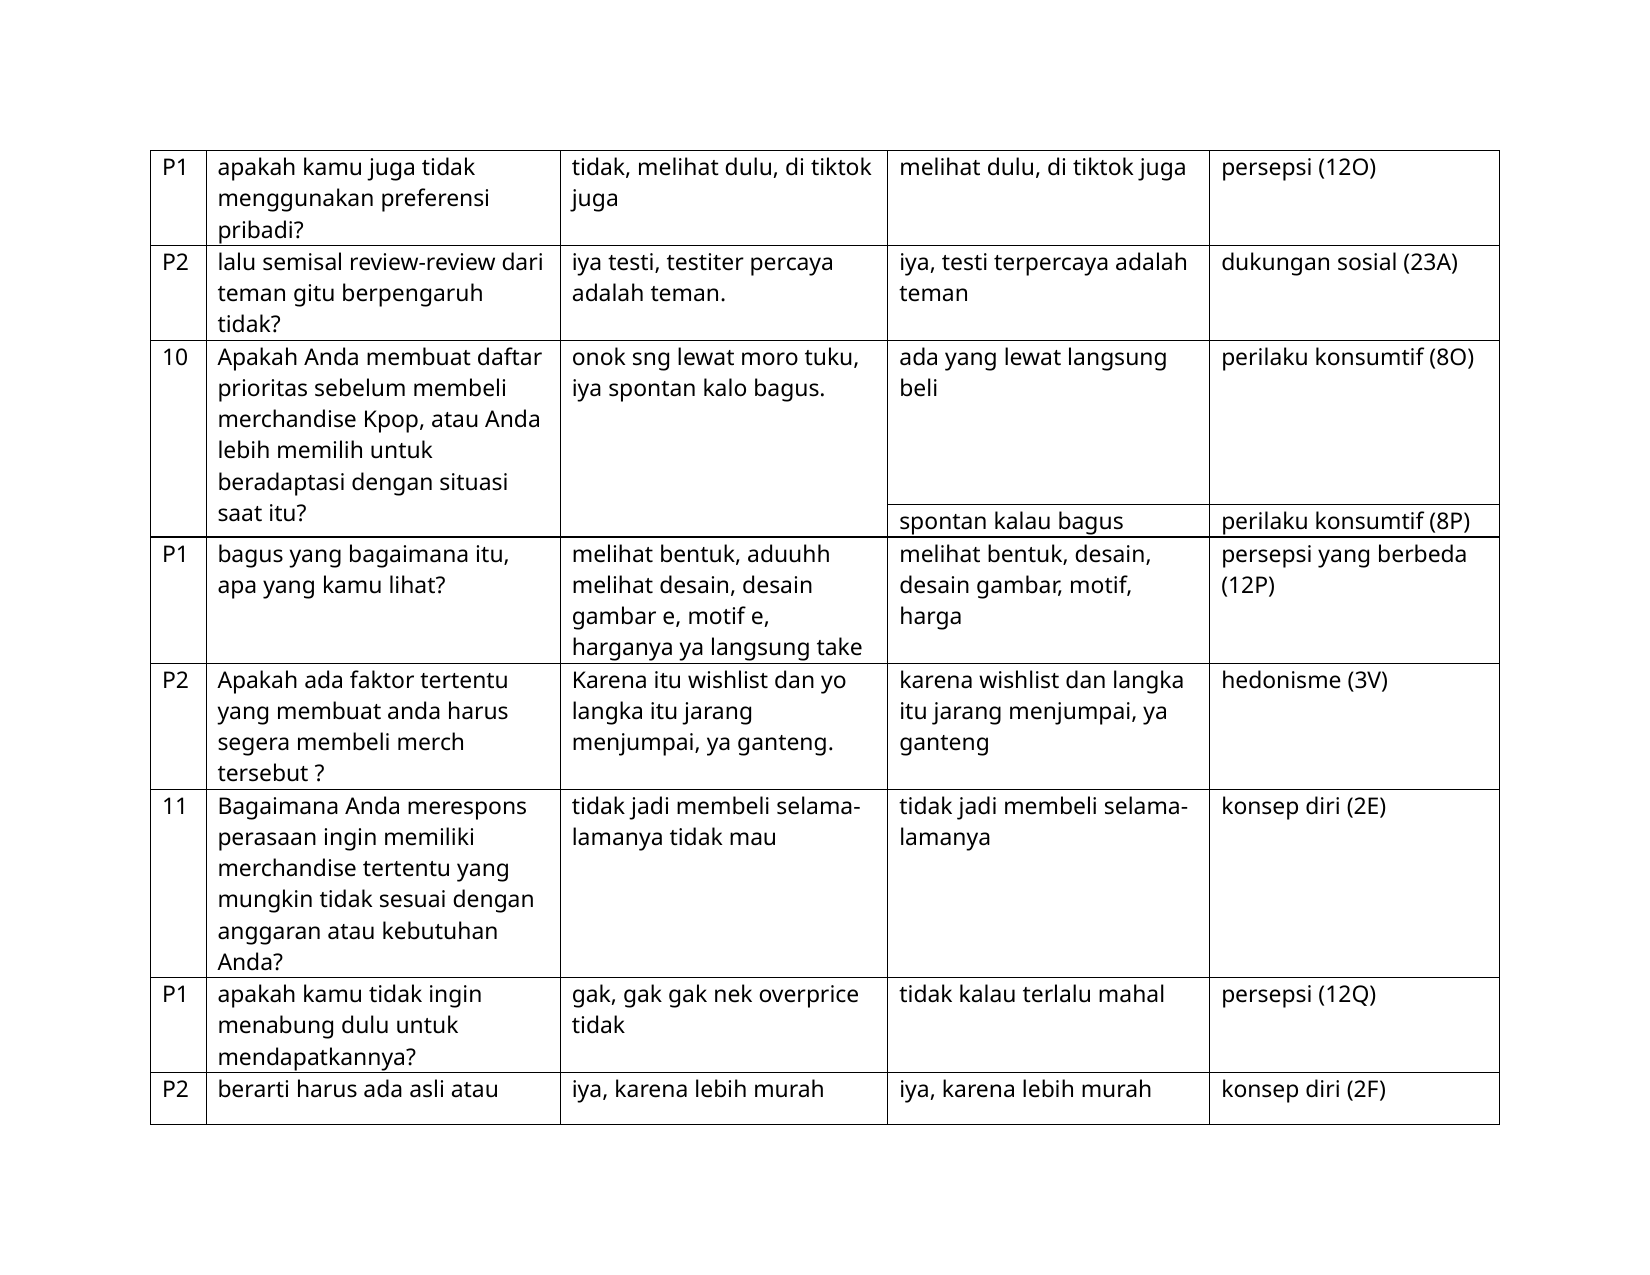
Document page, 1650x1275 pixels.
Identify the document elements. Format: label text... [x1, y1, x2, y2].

table_cell melihat bentuk, desain, desain gambar, motif, harga [888, 538, 1209, 662]
table_cell ada yang lewat langsung beli [888, 341, 1209, 504]
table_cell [888, 1073, 1209, 1124]
table_cell iya testi, testiter percaya adalah teman. [561, 246, 887, 339]
table_cell melihat dulu, di tiktok juga [888, 151, 1209, 245]
table_cell tidak, melihat dulu, di tiktok juga [561, 151, 887, 245]
table_cell persepsi (12O) [1210, 151, 1499, 245]
table_cell hedonisme (3V) [1210, 664, 1499, 788]
table_cell melihat bentuk, aduuhh melihat desain, desain gambar e, motif e, harganya ya langsung take [561, 538, 887, 662]
table_cell Karena itu wishlist dan yo langka itu jarang menjumpai, ya ganteng. [561, 664, 887, 788]
table_cell tidak jadi membeli selama-lamanya [888, 790, 1209, 977]
table_cell apakah kamu tidak ingin menabung dulu untuk mendapatkannya? [207, 978, 560, 1072]
table_cell iya, testi terpercaya adalah teman [888, 246, 1209, 339]
table_cell P1 [151, 151, 206, 245]
table_cell karena wishlist dan langka itu jarang menjumpai, ya ganteng [888, 664, 1209, 788]
table_cell P2 [151, 1073, 206, 1124]
table_cell persepsi (12Q) [1210, 978, 1499, 1072]
table_cell perilaku konsumtif (8P) [1210, 505, 1499, 536]
table_cell konsep diri (2F) [1210, 1073, 1499, 1124]
table_cell Apakah ada faktor tertentu yang membuat anda harus segera membeli merch tersebut ? [207, 664, 560, 788]
table_cell Apakah Anda membuat daftar prioritas sebelum membeli merchandise Kpop, atau Anda lebih memilih untuk beradaptasi dengan situasi saat itu? [207, 341, 560, 536]
table_cell P2 [151, 664, 206, 788]
table_cell dukungan sosial (23A) [1210, 246, 1499, 339]
table_cell konsep diri (2E) [1210, 790, 1499, 977]
table_cell 10 [151, 341, 206, 536]
table_cell bagus yang bagaimana itu, apa yang kamu lihat? [207, 538, 560, 662]
table_cell tidak jadi membeli selama-lamanya tidak mau [561, 790, 887, 977]
table_cell tidak kalau terlalu mahal [888, 978, 1209, 1072]
table_cell P1 [151, 538, 206, 662]
table_cell 11 [151, 790, 206, 977]
table_cell gak, gak gak nek overprice tidak [561, 978, 887, 1072]
table_cell P2 [151, 246, 206, 339]
table_cell apakah kamu juga tidak menggunakan preferensi pribadi? [207, 151, 560, 245]
table_cell onok sng lewat moro tuku, iya spontan kalo bagus. [561, 341, 887, 536]
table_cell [561, 1073, 887, 1124]
table_cell spontan kalau bagus [888, 505, 1209, 536]
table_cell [207, 1073, 560, 1124]
table_cell persepsi yang berbeda (12P) [1210, 538, 1499, 662]
table_cell Bagaimana Anda merespons perasaan ingin memiliki merchandise tertentu yang mungkin tidak sesuai dengan anggaran atau kebutuhan Anda? [207, 790, 560, 977]
table_cell P1 [151, 978, 206, 1072]
table_cell perilaku konsumtif (8O) [1210, 341, 1499, 504]
table_cell lalu semisal review-review dari teman gitu berpengaruh tidak? [207, 246, 560, 339]
